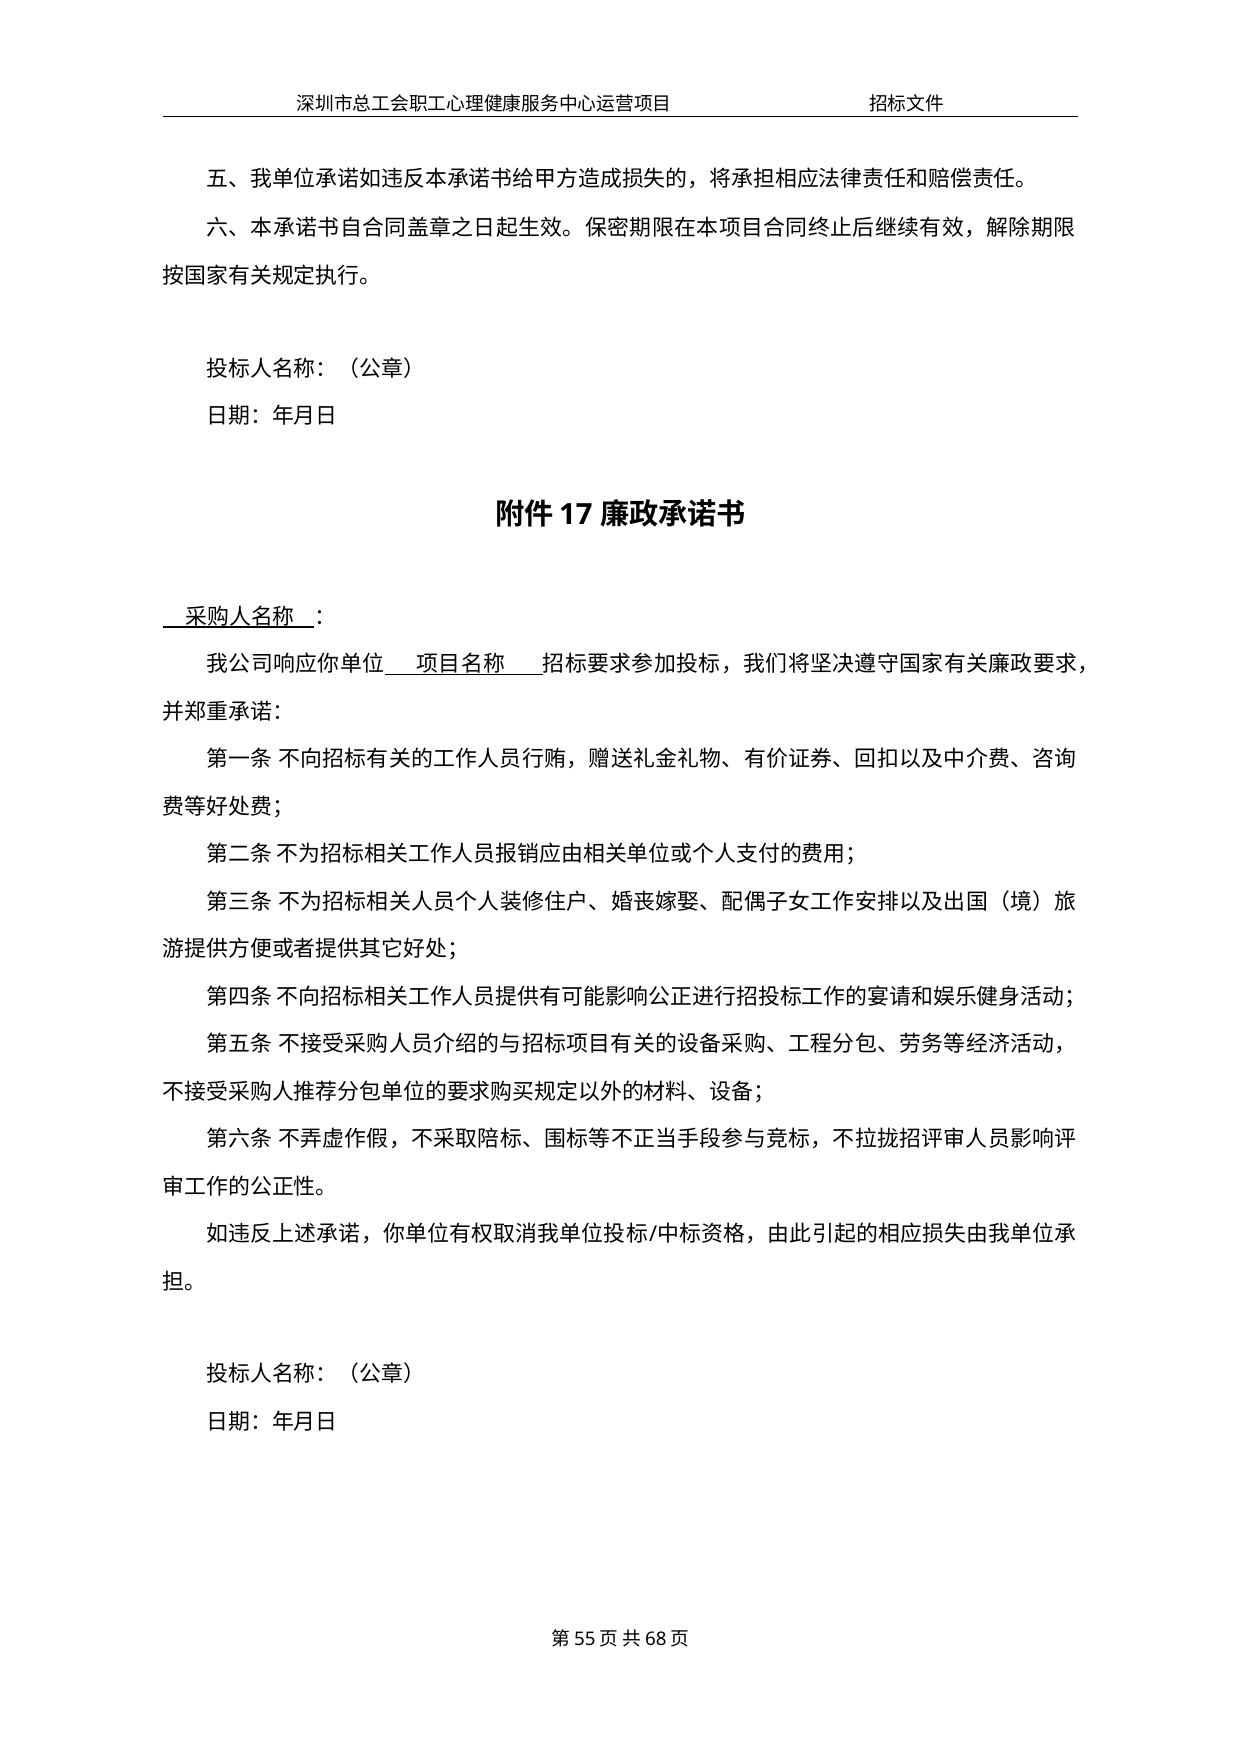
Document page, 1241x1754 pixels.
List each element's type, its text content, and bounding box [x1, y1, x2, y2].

text 六、本承诺书自合同盖章之日起生效。保密期限在本项目合同终止后继续有效，解除期限按国家有关规定执行。 [162, 209, 1078, 290]
text 第一条 不向招标有关的工作人员行贿，赠送礼金礼物、有价证券、回扣以及中介费、咨询费等好处费； [162, 741, 1078, 821]
text 第三条 不为招标相关人员个人装修住户、婚丧嫁娶、配偶子女工作安排以及出国（境）旅游提供方便或者提供其它好处； [162, 884, 1078, 963]
text 采购人名称 ： [162, 599, 1078, 631]
text 投标人名称：（公章） [162, 351, 1078, 383]
text 第四条 不向招标相关工作人员提供有可能影响公正进行招投标工作的宴请和娱乐健身活动； [162, 979, 1078, 1011]
text 五、我单位承诺如违反本承诺书给甲方造成损失的，将承担相应法律责任和赔偿责任。 [162, 161, 1078, 193]
text 如违反上述承诺，你单位有权取消我单位投标/中标资格，由此引起的相应损失由我单位承担。 [162, 1216, 1078, 1296]
text 第六条 不弄虚作假，不采取陪标、围标等不正当手段参与竞标，不拉拢招评审人员影响评审工作的公正性。 [162, 1121, 1078, 1201]
text 日期：年月日 [162, 398, 1078, 430]
text 我公司响应你单位 项目名称 招标要求参加投标，我们将坚决遵守国家有关廉政要求，并郑重承诺： [162, 646, 1078, 726]
text 投标人名称：（公章） [162, 1356, 1078, 1388]
subtitle 附件17 廉政承诺书 [162, 491, 1078, 533]
text 日期：年月日 [162, 1404, 1078, 1435]
text 第二条 不为招标相关工作人员报销应由相关单位或个人支付的费用； [162, 836, 1078, 868]
text 第五条 不接受采购人员介绍的与招标项目有关的设备采购、工程分包、劳务等经济活动，不接受采购人推荐分包单位的要求购买规定以外的材料、设备； [162, 1026, 1078, 1106]
